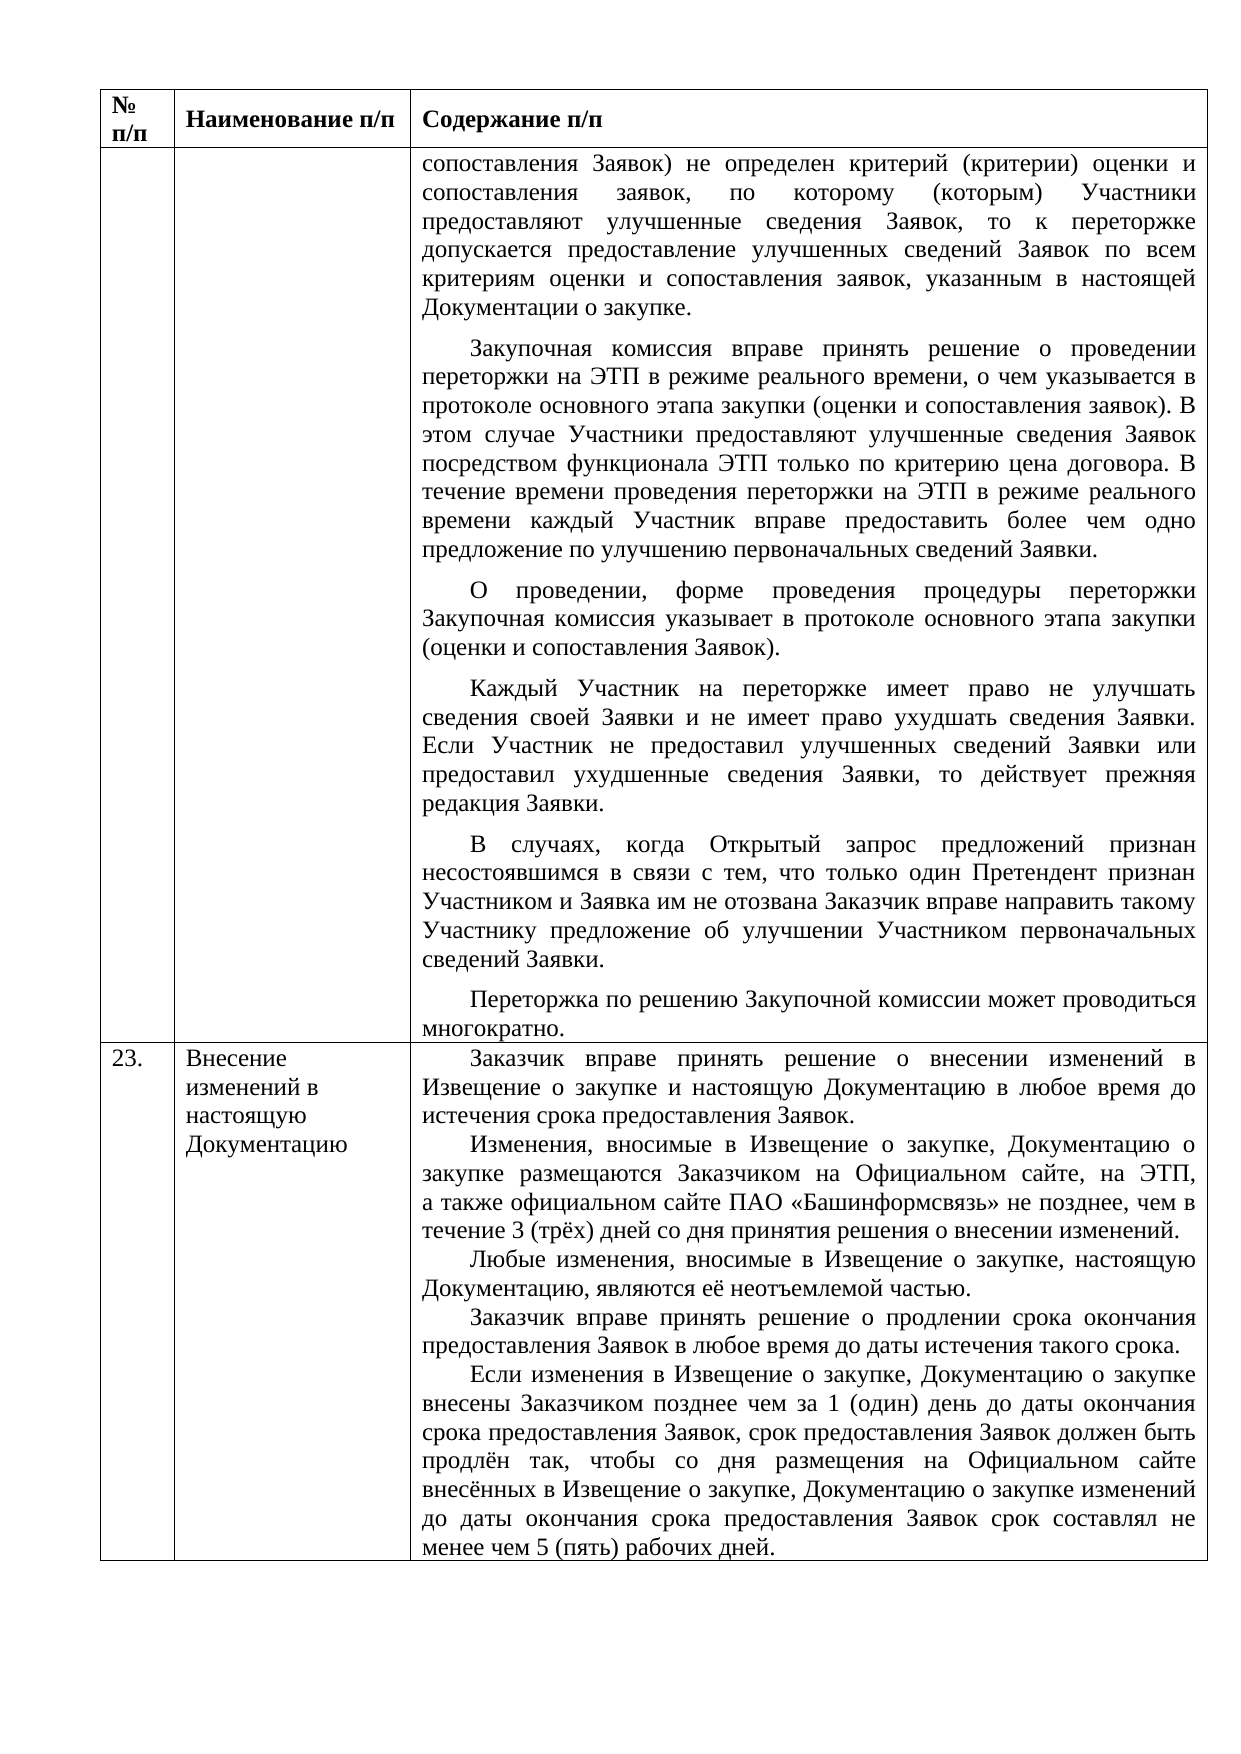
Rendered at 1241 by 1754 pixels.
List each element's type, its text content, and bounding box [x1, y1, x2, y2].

table_cell Заказчик вправе принять решение о внесении изменений в Извещение о закупке и настоящую Документацию в любое время до истечения срока предоставления Заявок. Изменения, вносимые в Извещение о закупке, Документацию о закупке размещаются Заказчиком на Официальном сайте, на ЭТП, а также официальном сайте ПАО «Башинформсвязь» не позднее, чем в течение 3 (трёх) дней со дня принятия решения о внесении изменений. Любые изменения, вносимые в Извещение о закупке, настоящую Документацию, являются её неотъемлемой частью. Заказчик вправе принять решение о продлении срока окончания предоставления Заявок в любое время до даты истечения такого срока. Если изменения в Извещение о закупке, Документацию о закупке внесены Заказчиком позднее чем за 1 (один) день до даты окончания срока предоставления Заявок, срок предоставления Заявок должен быть продлён так, чтобы со дня размещения на Официальном сайте внесённых в Извещение о закупке, Документацию о закупке изменений до даты окончания срока предоставления Заявок срок составлял не менее чем 5 (пять) рабочих дней. [411, 1043, 1207, 1560]
table_header № п/п [101, 90, 174, 147]
table_cell [101, 1043, 174, 1560]
table_header Наименование п/п [175, 90, 410, 147]
table_cell [101, 148, 174, 1042]
table_cell Внесение изменений в настоящую Документацию [175, 1043, 410, 1560]
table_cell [175, 148, 410, 1042]
table_header Содержание п/п [411, 90, 1207, 147]
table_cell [411, 148, 1207, 1042]
